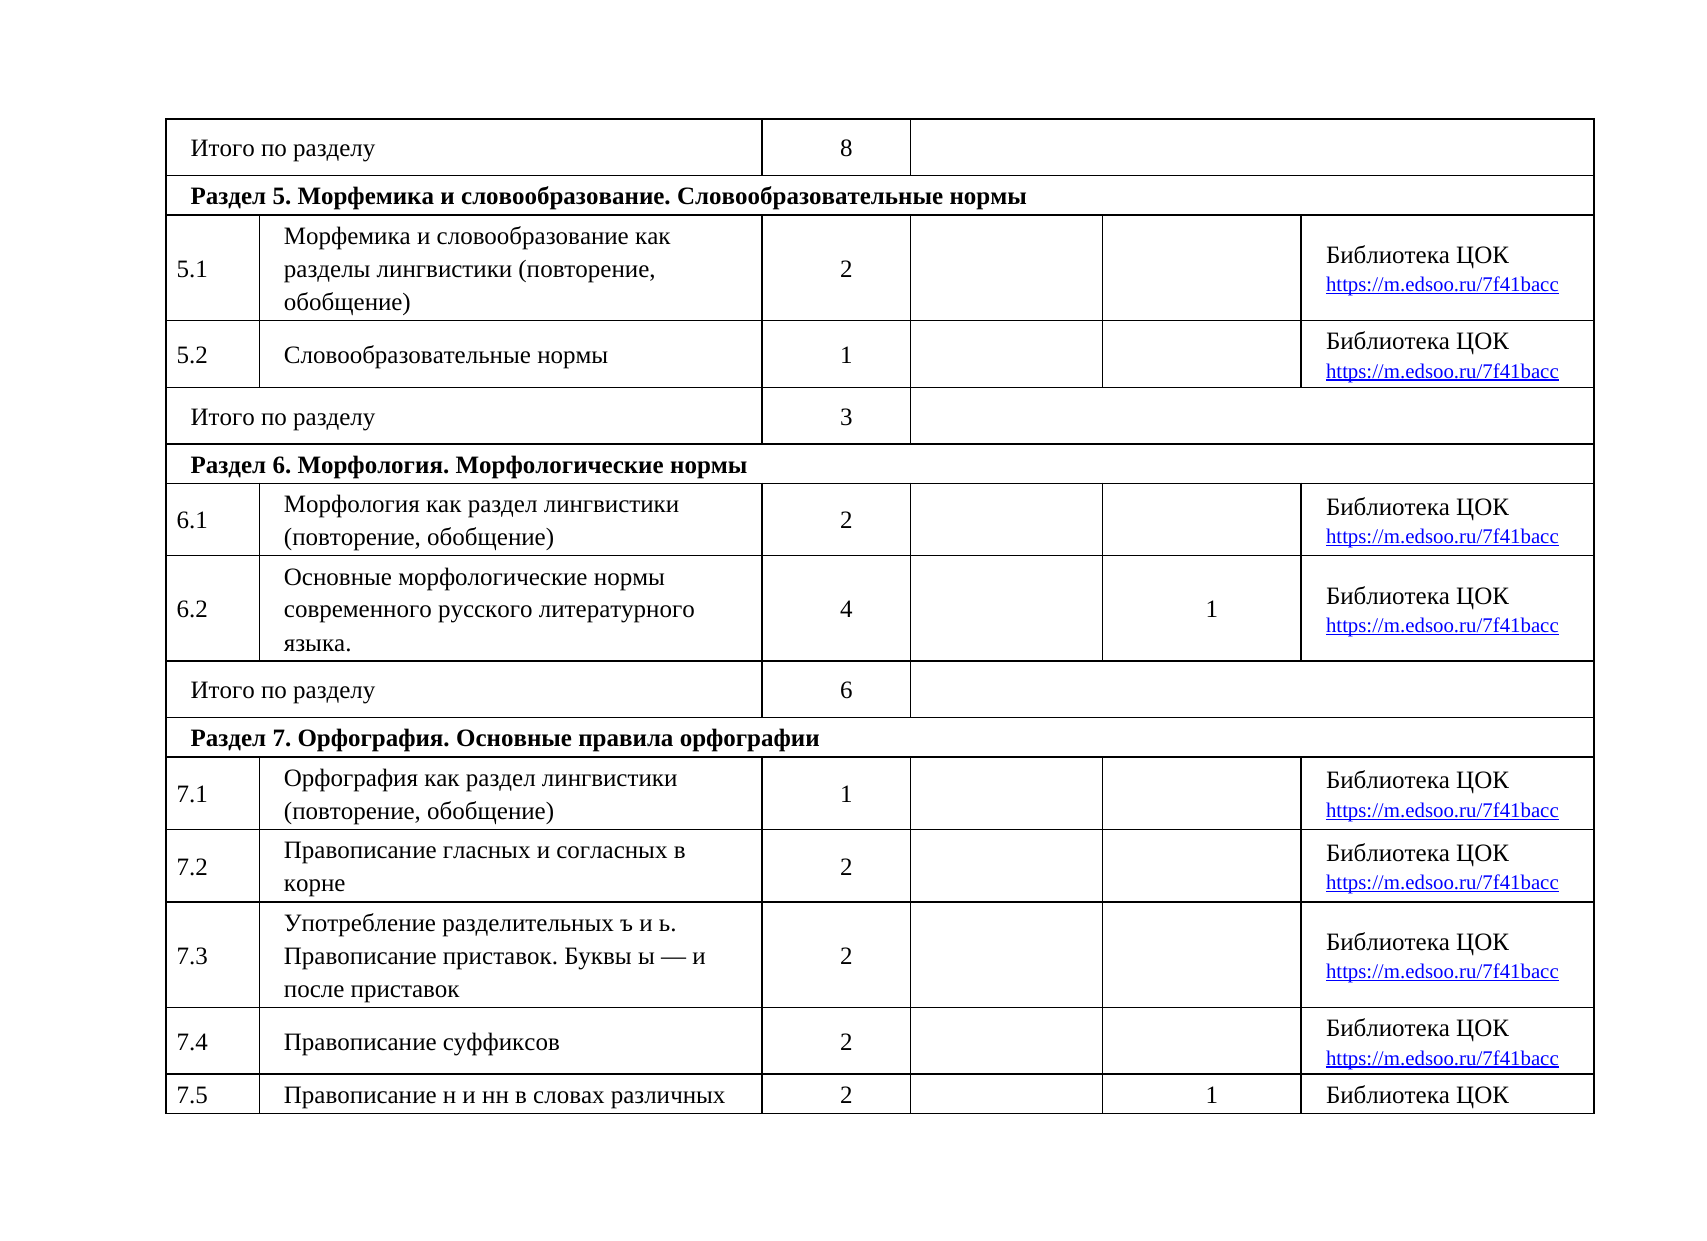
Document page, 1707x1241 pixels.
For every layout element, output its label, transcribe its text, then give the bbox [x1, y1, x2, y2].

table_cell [1302, 216, 1593, 319]
table_cell [1103, 830, 1300, 901]
table_cell Морфемика и словообразование как разделы лингвистики (повторение, обобщение) [260, 216, 761, 319]
table_cell [911, 216, 1102, 319]
table_cell 6.1 [167, 484, 259, 555]
table_cell [911, 903, 1102, 1006]
table_cell Библиотека ЦОК https://m.edsoo.ru/7f41bacc [1302, 830, 1593, 901]
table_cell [1302, 1075, 1593, 1113]
table_cell 2 [763, 903, 910, 1006]
table_cell 1 [1103, 1075, 1300, 1113]
table_cell Итого по разделу [167, 120, 761, 175]
table_cell 2 [763, 830, 910, 901]
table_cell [260, 1075, 761, 1113]
table_cell [911, 830, 1102, 901]
table_cell Библиотека ЦОК https://m.edsoo.ru/7f41bacc [1302, 556, 1593, 660]
table_cell [1103, 1008, 1300, 1073]
table_cell Библиотека ЦОК https://m.edsoo.ru/7f41bacc [1302, 758, 1593, 828]
table_cell [1103, 484, 1300, 555]
table_cell 2 [763, 216, 910, 319]
table_cell 4 [763, 556, 910, 660]
table_cell Употребление разделительных ъ и ь. Правописание приставок. Буквы ы — и после приставок [260, 903, 761, 1006]
table_cell [1103, 321, 1300, 386]
table_cell [911, 556, 1102, 660]
table_cell 7.2 [167, 830, 259, 901]
table_cell [911, 662, 1593, 717]
table_cell [1103, 216, 1300, 319]
table_cell Словообразовательные нормы [260, 321, 761, 386]
table_cell [911, 321, 1102, 386]
table_cell 5.2 [167, 321, 259, 386]
table_cell Основные морфологические нормы современного русского литературного языка. [260, 556, 761, 660]
table_cell Библиотека ЦОК https://m.edsoo.ru/7f41bacc [1302, 903, 1593, 1006]
table_cell 6 [763, 662, 910, 717]
table_cell 7.5 [167, 1075, 259, 1113]
table_cell 7.3 [167, 903, 259, 1006]
table_cell 6.2 [167, 556, 259, 660]
table_cell Морфология как раздел лингвистики (повторение, обобщение) [260, 484, 761, 555]
table_cell [911, 758, 1102, 828]
table_cell [911, 484, 1102, 555]
table_cell 1 [763, 321, 910, 386]
table_cell 1 [763, 758, 910, 828]
table_cell 5.1 [167, 216, 259, 319]
table_cell Раздел 7. Орфография. Основные правила орфографии [167, 718, 1593, 756]
table_cell Орфография как раздел лингвистики (повторение, обобщение) [260, 758, 761, 828]
table_cell 2 [763, 1075, 910, 1113]
table_cell 3 [763, 388, 910, 443]
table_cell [1302, 1008, 1593, 1073]
table_cell Итого по разделу [167, 662, 761, 717]
table_cell [1103, 758, 1300, 828]
table_cell 2 [763, 1008, 910, 1073]
table_cell [911, 388, 1593, 443]
table_cell Правописание суффиксов [260, 1008, 761, 1073]
table_cell 7.1 [167, 758, 259, 828]
table_cell 8 [763, 120, 910, 175]
table_cell [911, 1075, 1102, 1113]
table_cell Библиотека ЦОК https://m.edsoo.ru/7f41bacc [1302, 484, 1593, 555]
table_cell Итого по разделу [167, 388, 761, 443]
table_cell [911, 1008, 1102, 1073]
table_cell Раздел 5. Морфемика и словообразование. Словообразовательные нормы [167, 176, 1593, 214]
table_cell 2 [763, 484, 910, 555]
table_cell Правописание гласных и согласных в корне [260, 830, 761, 901]
table_cell [911, 120, 1593, 175]
table_cell 7.4 [167, 1008, 259, 1073]
table_cell [1103, 903, 1300, 1006]
table_cell 1 [1103, 556, 1300, 660]
table_cell Раздел 6. Морфология. Морфологические нормы [167, 445, 1593, 482]
table_cell Библиотека ЦОК https://m.edsoo.ru/7f41bacc [1302, 321, 1593, 386]
